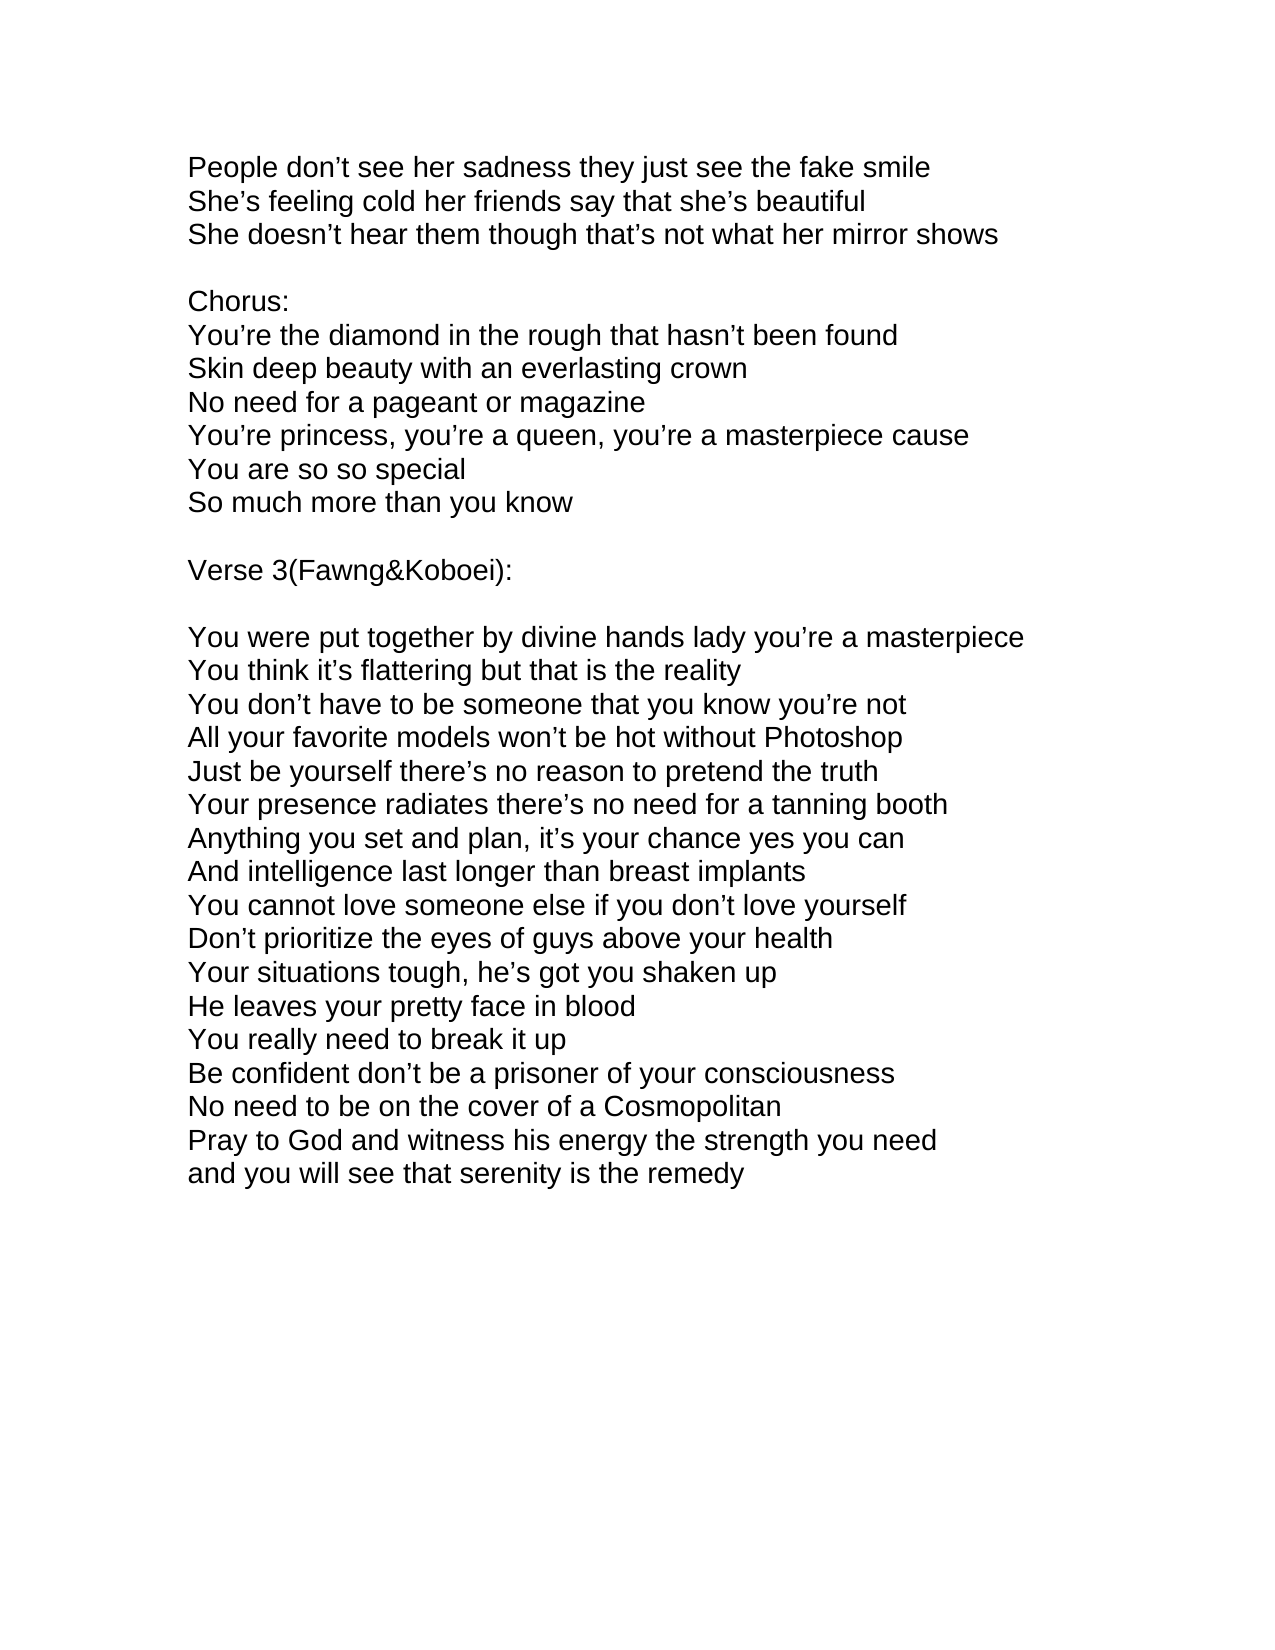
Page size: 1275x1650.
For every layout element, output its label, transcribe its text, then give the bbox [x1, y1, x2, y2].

text Be confident don’t be a prisoner of your consciousness [187, 1056, 1087, 1089]
text You’re the diamond in the rough that hasn’t been found [187, 318, 1087, 351]
text Verse 3(Fawng&Koboei): [187, 552, 1087, 586]
text You think it’s flattering but that is the reality [187, 653, 1087, 687]
text No need for a pageant or magazine [187, 385, 1087, 418]
text No need to be on the cover of a Cosmopolitan [187, 1089, 1087, 1123]
text He leaves your pretty face in blood [187, 988, 1087, 1022]
text You really need to break it up [187, 1022, 1087, 1056]
text Anything you set and plan, it’s your chance yes you can [187, 821, 1087, 854]
text You are so so special [187, 452, 1087, 485]
text So much more than you know [187, 485, 1087, 519]
text Your situations tough, he’s got you shaken up [187, 955, 1087, 988]
text You were put together by divine hands lady you’re a masterpiece [187, 619, 1087, 653]
text People don’t see her sadness they just see the fake smile [187, 150, 1087, 183]
text You cannot love someone else if you don’t love yourself [187, 888, 1087, 921]
text You don’t have to be someone that you know you’re not [187, 687, 1087, 720]
text And intelligence last longer than breast implants [187, 854, 1087, 888]
text Chorus: [187, 284, 1087, 318]
text You’re princess, you’re a queen, you’re a masterpiece cause [187, 418, 1087, 452]
text All your favorite models won’t be hot without Photoshop [187, 720, 1087, 754]
text Skin deep beauty with an everlasting crown [187, 351, 1087, 385]
text She doesn’t hear them though that’s not what her mirror shows [187, 217, 1087, 251]
text Pray to God and witness his energy the strength you need [187, 1123, 1087, 1156]
text Don’t prioritize the eyes of guys above your health [187, 921, 1087, 955]
text She’s feeling cold her friends say that she’s beautiful [187, 183, 1087, 217]
text and you will see that serenity is the remedy [187, 1156, 1087, 1190]
text Just be yourself there’s no reason to pretend the truth [187, 754, 1087, 787]
text Your presence radiates there’s no need for a tanning booth [187, 787, 1087, 821]
